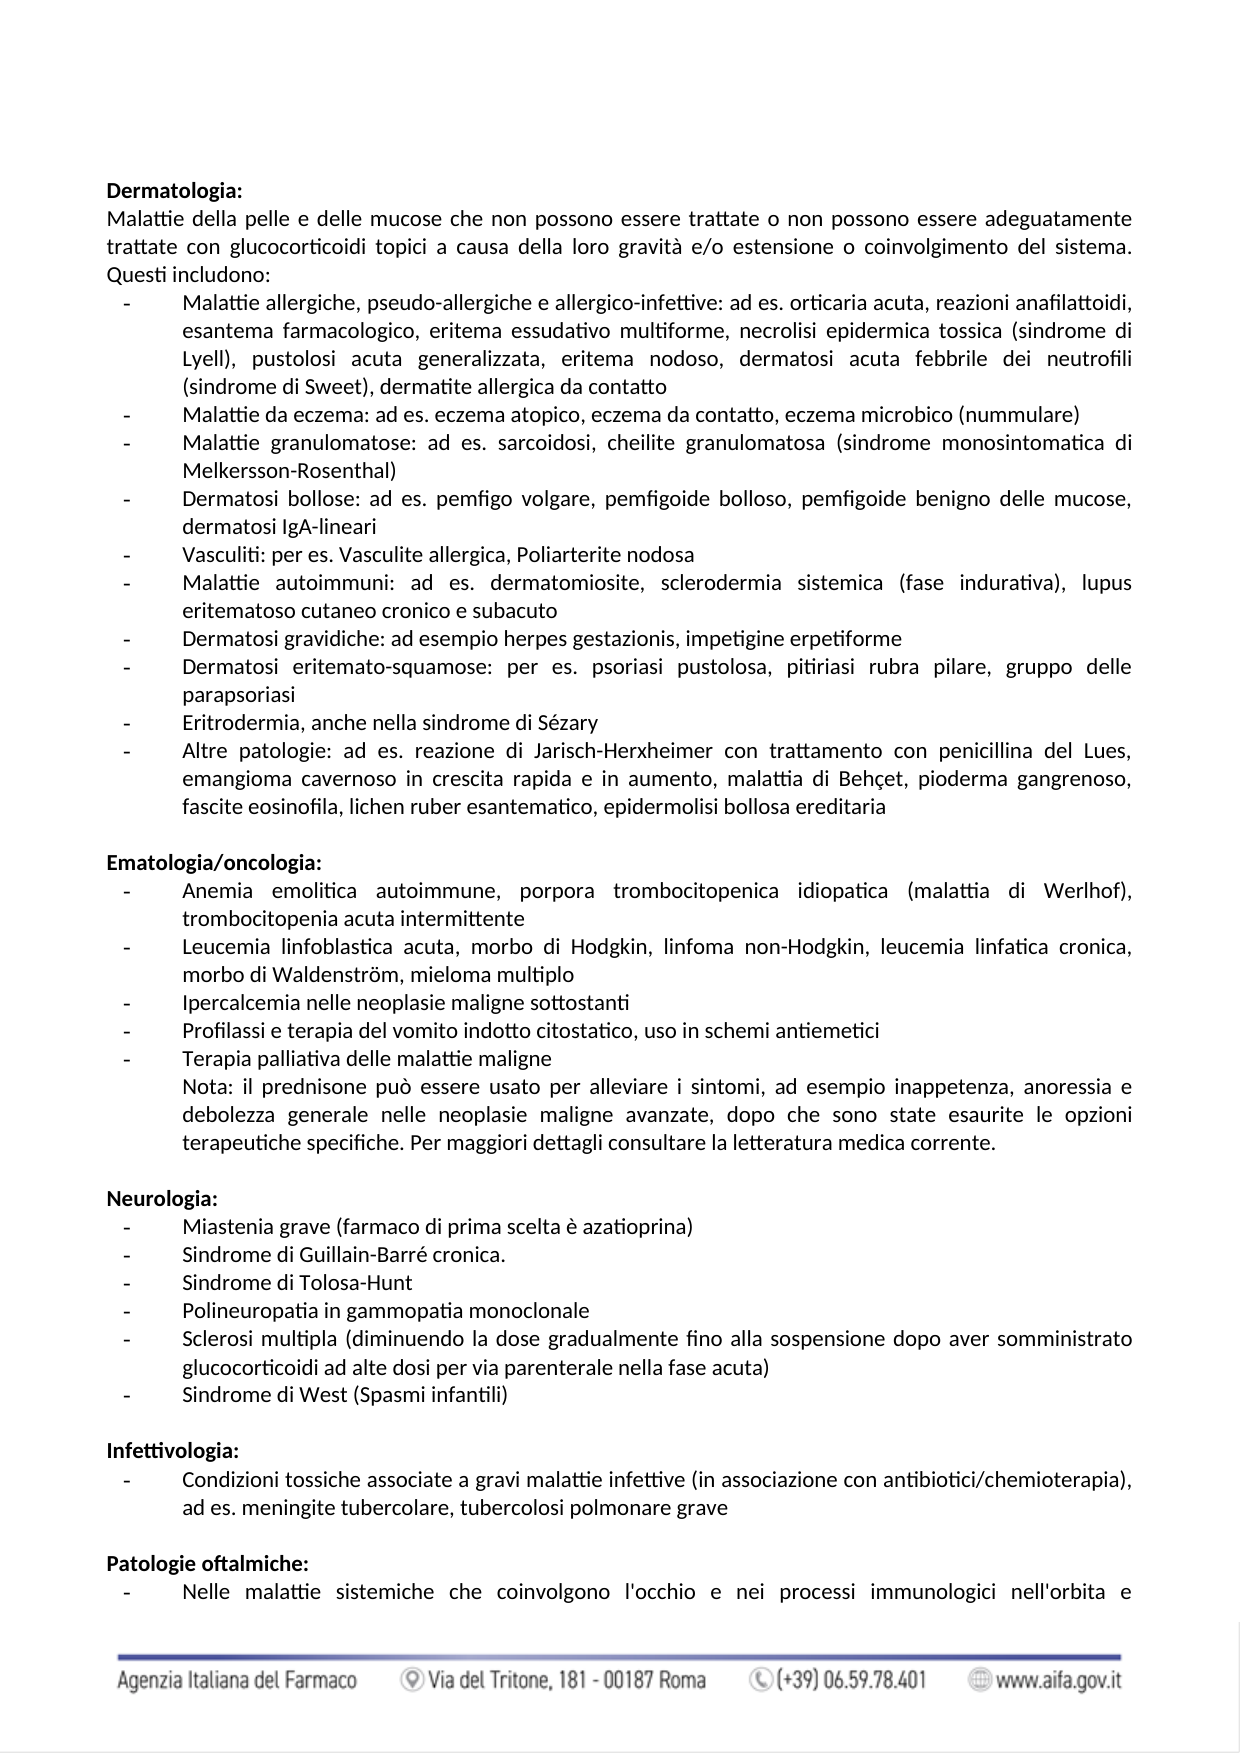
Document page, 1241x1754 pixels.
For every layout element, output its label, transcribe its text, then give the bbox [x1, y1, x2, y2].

list Sindrome di Guillain-Barré cronica. [123, 1241, 1134, 1268]
list Altre patologie: ad es. reazione di Jarisch-Herxheimer con trattamento con penicillina del Lues, emangioma cavernoso in crescita rapida e in aumento, malattia di Behçet, pioderma gangrenoso, fascite eosinofila, lichen ruber esantematico, epidermolisi bollosa ereditaria [123, 736, 1134, 820]
list Vasculiti: per es. Vasculite allergica, Poliarterite nodosa [123, 540, 1134, 568]
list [123, 1577, 1134, 1605]
list Leucemia linfoblastica acuta, morbo di Hodgkin, linfoma non-Hodgkin, leucemia linfatica cronica, morbo di Waldenström, mieloma multiplo [123, 932, 1134, 988]
list Sclerosi multipla (diminuendo la dose gradualmente fino alla sospensione dopo aver somministrato glucocorticoidi ad alte dosi per via parenterale nella fase acuta) [123, 1324, 1134, 1381]
list Miastenia grave (farmaco di prima scelta è azatioprina) [123, 1212, 1134, 1241]
subtitle Neurologia: [106, 1184, 1134, 1212]
text Nota: il prednisone può essere usato per alleviare i sintomi, ad esempio inappetenza, anoressia e debolezza generale nelle neoplasie maligne avanzate, dopo che sono state esaurite le opzioni terapeutiche specifiche. Per maggiori dettagli consultare la letteratura medica corrente. [182, 1072, 1134, 1156]
list Condizioni tossiche associate a gravi malattie infettive (in associazione con antibiotici/chemioterapia), ad es. meningite tubercolare, tubercolosi polmonare grave [123, 1465, 1134, 1521]
list Ipercalcemia nelle neoplasie maligne sottostanti [123, 988, 1134, 1016]
list Terapia palliativa delle malattie maligne [123, 1044, 1134, 1072]
subtitle Dermatologia: [106, 176, 1134, 204]
list Malattie autoimmuni: ad es. dermatomiosite, sclerodermia sistemica (fase indurativa), lupus eritematoso cutaneo cronico e subacuto [123, 568, 1134, 624]
list Malattie granulomatose: ad es. sarcoidosi, cheilite granulomatosa (sindrome monosintomatica di Melkersson-Rosenthal) [123, 428, 1134, 484]
list Dermatosi bollose: ad es. pemfigo volgare, pemfigoide bolloso, pemfigoide benigno delle mucose, dermatosi IgA-lineari [123, 484, 1134, 540]
list Malattie allergiche, pseudo-allergiche e allergico-infettive: ad es. orticaria acuta, reazioni anafilattoidi, esantema farmacologico, eritema essudativo multiforme, necrolisi epidermica tossica (sindrome di Lyell), pustolosi acuta generalizzata, eritema nodoso, dermatosi acuta febbrile dei neutrofili (sindrome di Sweet), dermatite allergica da contatto [123, 288, 1134, 400]
list Profilassi e terapia del vomito indotto citostatico, uso in schemi antiemetici [123, 1016, 1134, 1044]
list Dermatosi eritemato-squamose: per es. psoriasi pustolosa, pitiriasi rubra pilare, gruppo delle parapsoriasi [123, 652, 1134, 708]
list Eritrodermia, anche nella sindrome di Sézary [123, 708, 1134, 736]
list Sindrome di Tolosa-Hunt [123, 1268, 1134, 1297]
list Sindrome di West (Spasmi infantili) [123, 1381, 1134, 1409]
list Polineuropatia in gammopatia monoclonale [123, 1297, 1134, 1324]
list Anemia emolitica autoimmune, porpora trombocitopenica idiopatica (malattia di Werlhof), trombocitopenia acuta intermittente [123, 876, 1134, 932]
subtitle Patologie oftalmiche: [106, 1549, 1134, 1577]
text Malattie della pelle e delle mucose che non possono essere trattate o non possono essere adeguatamente trattate con glucocorticoidi topici a causa della loro gravità e/o estensione o coinvolgimento del sistema. Questi includono: [106, 204, 1134, 288]
picture [0, 1622, 1241, 1754]
list Dermatosi gravidiche: ad esempio herpes gestazionis, impetigine erpetiforme [123, 624, 1134, 652]
subtitle Ematologia/oncologia: [106, 848, 1134, 876]
list Malattie da eczema: ad es. eczema atopico, eczema da contatto, eczema microbico (nummulare) [123, 400, 1134, 428]
subtitle Infettivologia: [106, 1437, 1134, 1465]
